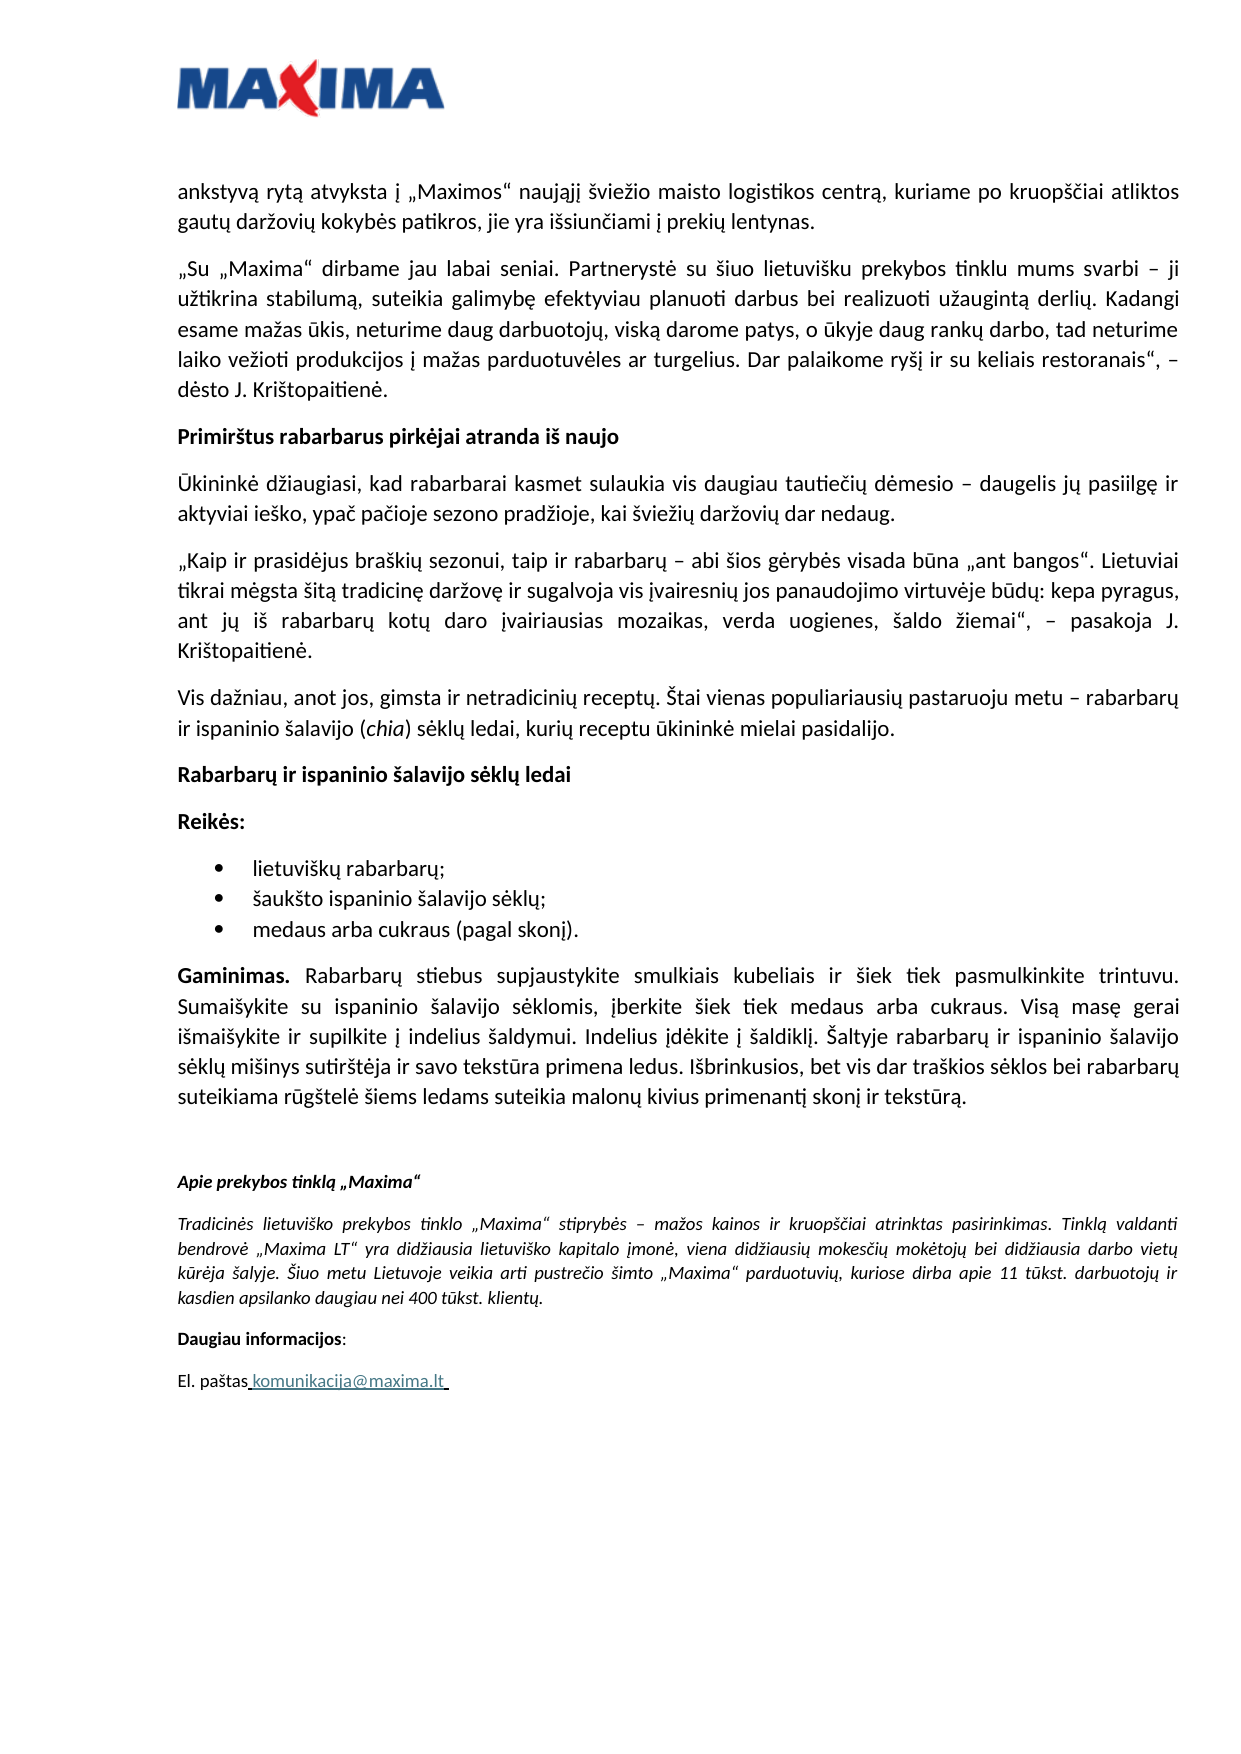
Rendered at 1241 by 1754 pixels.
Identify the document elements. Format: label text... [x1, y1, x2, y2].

text El. paštas komunikacija@maxima.lt [177, 1369, 1181, 1392]
text Vis dažniau, anot jos, gimsta ir netradicinių receptų. Štai vienas populiariausių pastaruoju metu – rabarbarų ir ispaninio šalavijo (chia) sėklų ledai, kurių receptu ūkininkė mielai pasidalijo. [177, 683, 1181, 742]
text Rabarbarų ir ispaninio šalavijo sėklų ledai [177, 761, 1181, 788]
list lietuviškų rabarbarų; [215, 854, 1181, 882]
text Apie prekybos tinklą „Maxima“ [177, 1171, 1181, 1193]
text Primirštus rabarbarus pirkėjai atranda iš naujo [177, 422, 1181, 450]
list šaukšto ispaninio šalavijo sėklų; [215, 884, 1181, 912]
text „Su „Maxima“ dirbame jau labai seniai. Partnerystė su šiuo lietuvišku prekybos tinklu mums svarbi – ji užtikrina stabilumą, suteikia galimybę efektyviau planuoti darbus bei realizuoti užaugintą derlių. Kadangi esame mažas ūkis, neturime daug darbuotojų, viską darome patys, o ūkyje daug rankų darbo, tad neturime laiko vežioti produkcijos į mažas parduotuvėles ar turgelius. Dar palaikome ryšį ir su keliais restoranais“, – dėsto J. Krištopaitienė. [177, 254, 1181, 403]
list medaus arba cukraus (pagal skonį). [215, 915, 1181, 943]
text Daugiau informacijos: [177, 1327, 1181, 1350]
text „Kaip ir prasidėjus braškių sezonui, taip ir rabarbarų – abi šios gėrybės visada būna „ant bangos“. Lietuviai tikrai mėgsta šitą tradicinę daržovę ir sugalvoja vis įvairesnių jos panaudojimo virtuvėje būdų: kepa pyragus, ant jų iš rabarbarų kotų daro įvairiausias mozaikas, verda uogienes, šaldo žiemai“, – pasakoja J. Krištopaitienė. [177, 546, 1181, 664]
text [177, 177, 1181, 235]
picture [177, 59, 445, 118]
text Ūkininkė džiaugiasi, kad rabarbarai kasmet sulaukia vis daugiau tautiečių dėmesio – daugelis jų pasiilgę ir aktyviai ieško, ypač pačioje sezono pradžioje, kai šviežių daržovių dar nedaug. [177, 469, 1181, 527]
text Tradicinės lietuviško prekybos tinklo „Maxima“ stiprybės – mažos kainos ir kruopščiai atrinktas pasirinkimas. Tinklą valdanti bendrovė „Maxima LT“ yra didžiausia lietuviško kapitalo įmonė, viena didžiausių mokesčių mokėtojų bei didžiausia darbo vietų kūrėja šalyje. Šiuo metu Lietuvoje veikia arti pustrečio šimto „Maxima“ parduotuvių, kuriose dirba apie 11 tūkst. darbuotojų ir kasdien apsilanko daugiau nei 400 tūkst. klientų. [177, 1212, 1181, 1309]
text Reikės: [177, 807, 1181, 835]
text Gaminimas. Rabarbarų stiebus supjaustykite smulkiais kubeliais ir šiek tiek pasmulkinkite trintuvu. Sumaišykite su ispaninio šalavijo sėklomis, įberkite šiek tiek medaus arba cukraus. Visą masę gerai išmaišykite ir supilkite į indelius šaldymui. Indelius įdėkite į šaldiklį. Šaltyje rabarbarų ir ispaninio šalavijo sėklų mišinys sutirštėja ir savo tekstūra primena ledus. Išbrinkusios, bet vis dar traškios sėklos bei rabarbarų suteikiama rūgštelė šiems ledams suteikia malonų kivius primenantį skonį ir tekstūrą. [177, 962, 1181, 1110]
